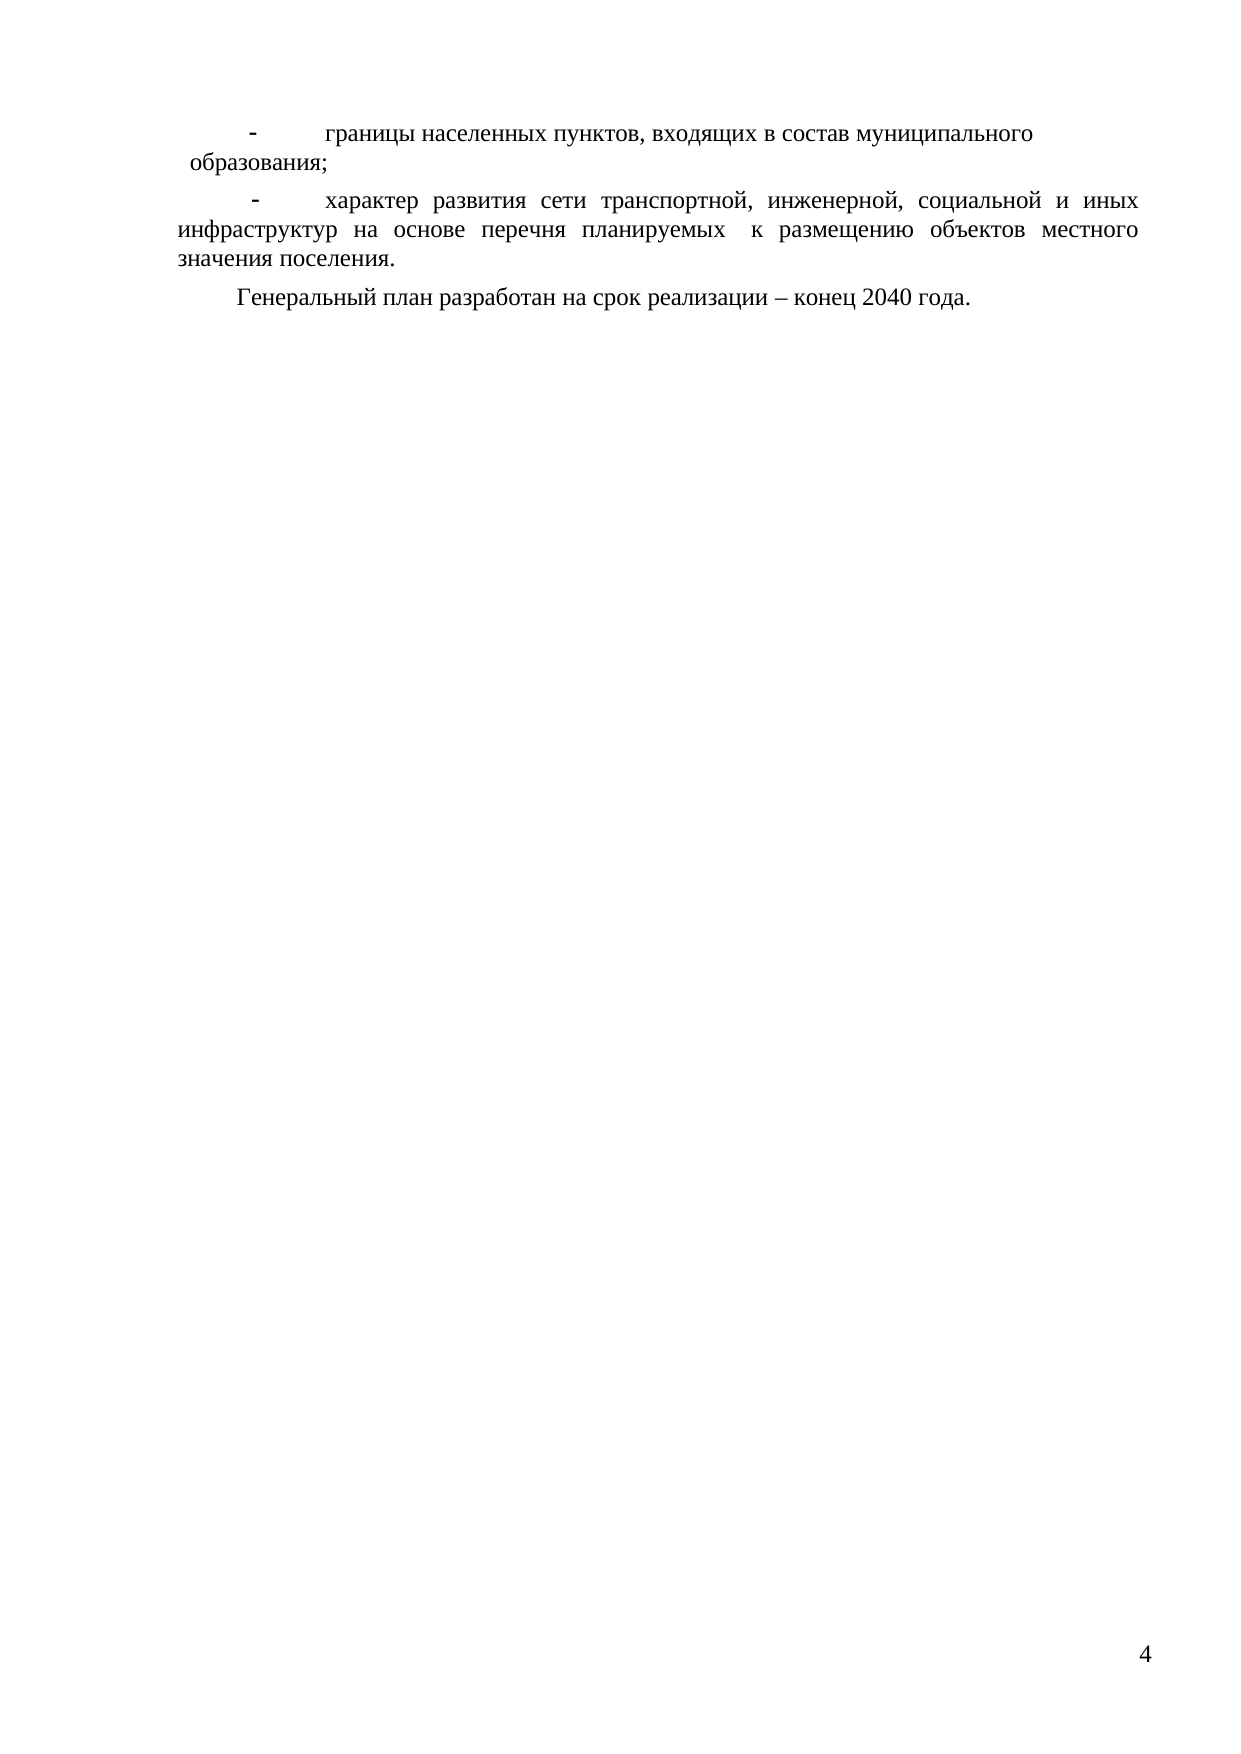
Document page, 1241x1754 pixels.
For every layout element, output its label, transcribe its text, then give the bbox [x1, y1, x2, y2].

list характер развития сети транспортной, инженерной, социальной и иных инфраструктур на основе перечня планируемых к размещению объектов местного значения поселения. [177, 186, 1139, 272]
list Генеральный план разработан на срок реализации – конец 2040 года. [236, 282, 1152, 311]
list границы населенных пунктов, входящих в состав муниципального образования; [189, 118, 1139, 176]
